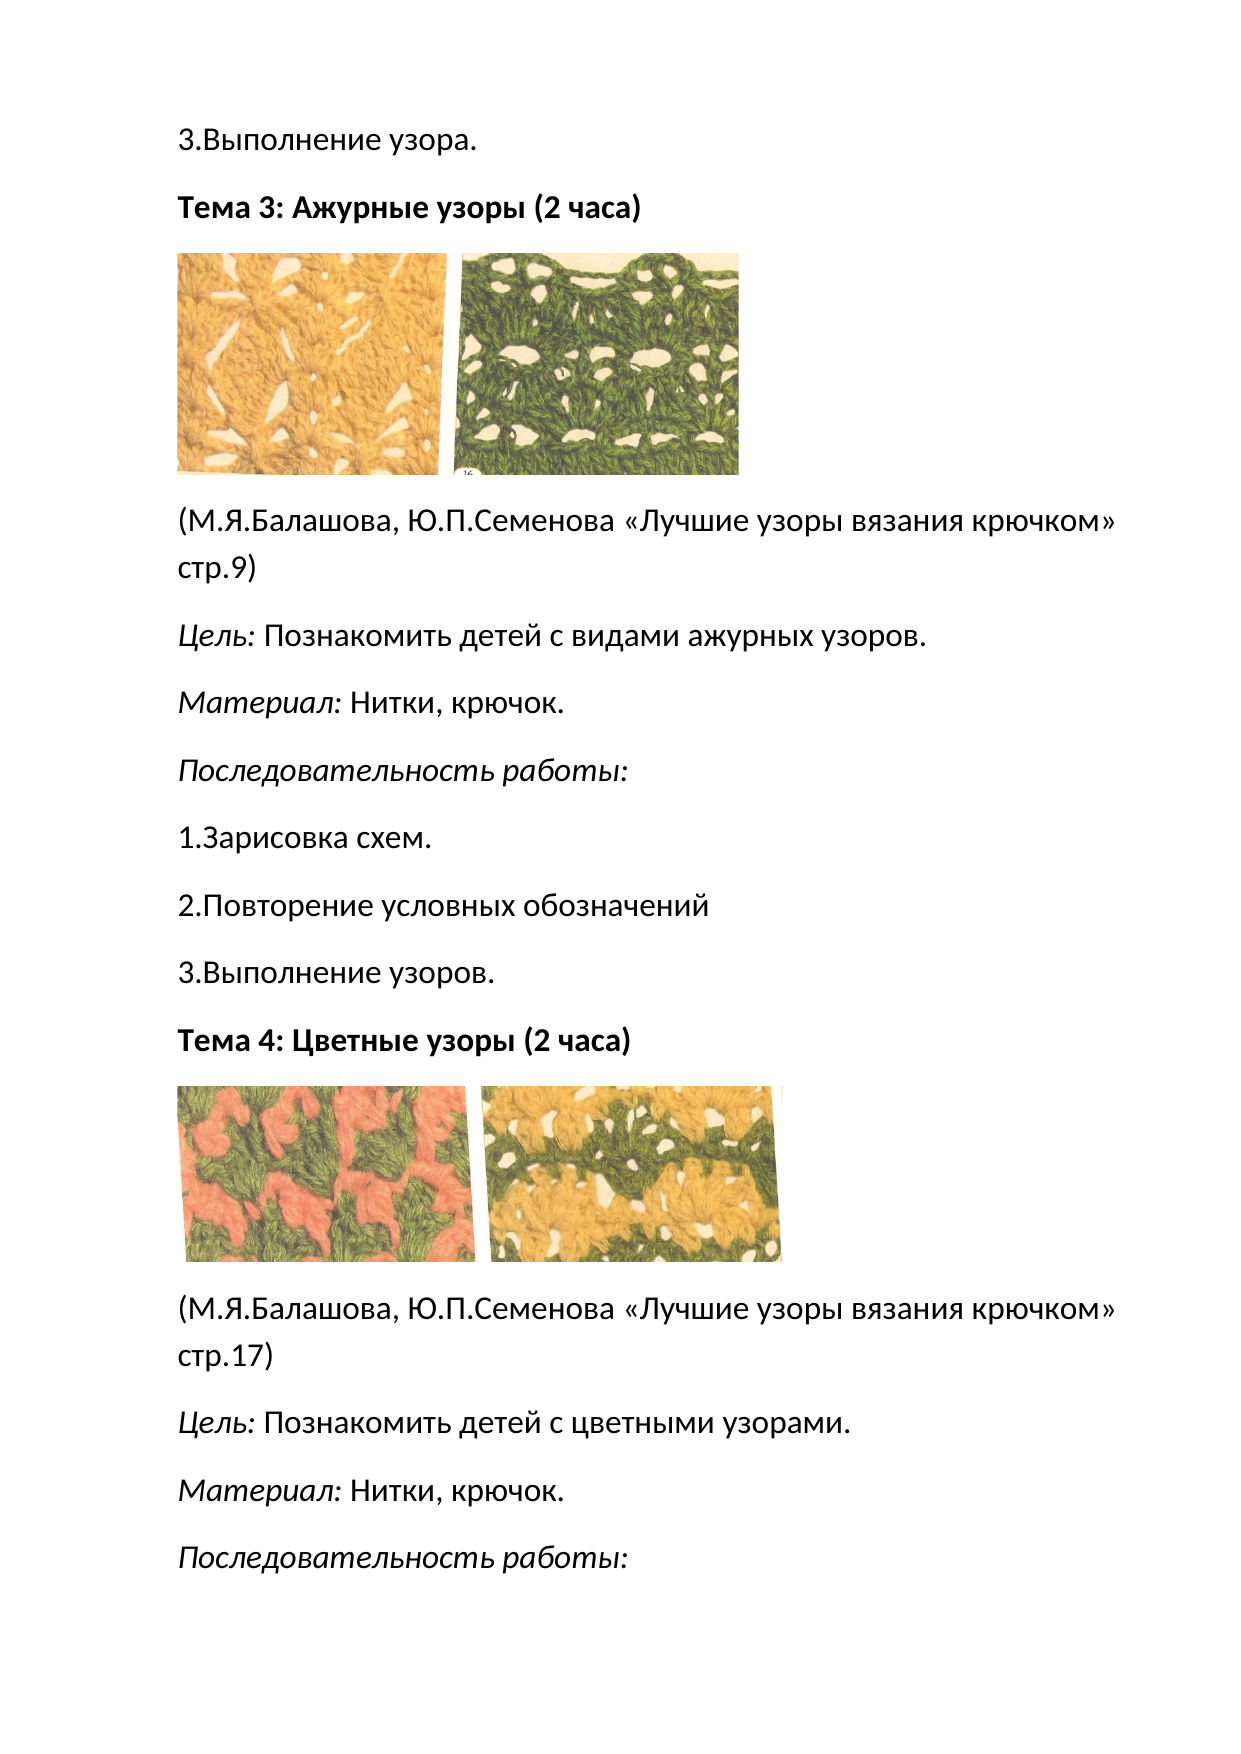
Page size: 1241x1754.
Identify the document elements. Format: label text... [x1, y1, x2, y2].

text (М.Я.Балашова, Ю.П.Семенова «Лучшие узоры вязания крючком» стр.17) [177, 1287, 1152, 1374]
text Последовательность работы: [177, 749, 1152, 789]
text Последовательность работы: [177, 1536, 1152, 1577]
text 3.Выполнение узоров. [177, 952, 1152, 992]
picture [177, 1086, 783, 1262]
text Тема 4: Цветные узоры (2 часа) [177, 1019, 1152, 1060]
picture [177, 253, 739, 475]
text 1.Зарисовка схем. [177, 816, 1152, 857]
text Цель: Познакомить детей с цветными узорами. [177, 1401, 1152, 1442]
text (М.Я.Балашова, Ю.П.Семенова «Лучшие узоры вязания крючком» стр.9) [177, 499, 1152, 587]
text Тема 3: Ажурные узоры (2 часа) [177, 186, 1152, 226]
text 3.Выполнение узора. [177, 118, 1152, 159]
text Цель: Познакомить детей с видами ажурных узоров. [177, 613, 1152, 654]
text 2.Повторение условных обозначений [177, 884, 1152, 925]
text Материал: Нитки, крючок. [177, 681, 1152, 722]
text Материал: Нитки, крючок. [177, 1469, 1152, 1509]
